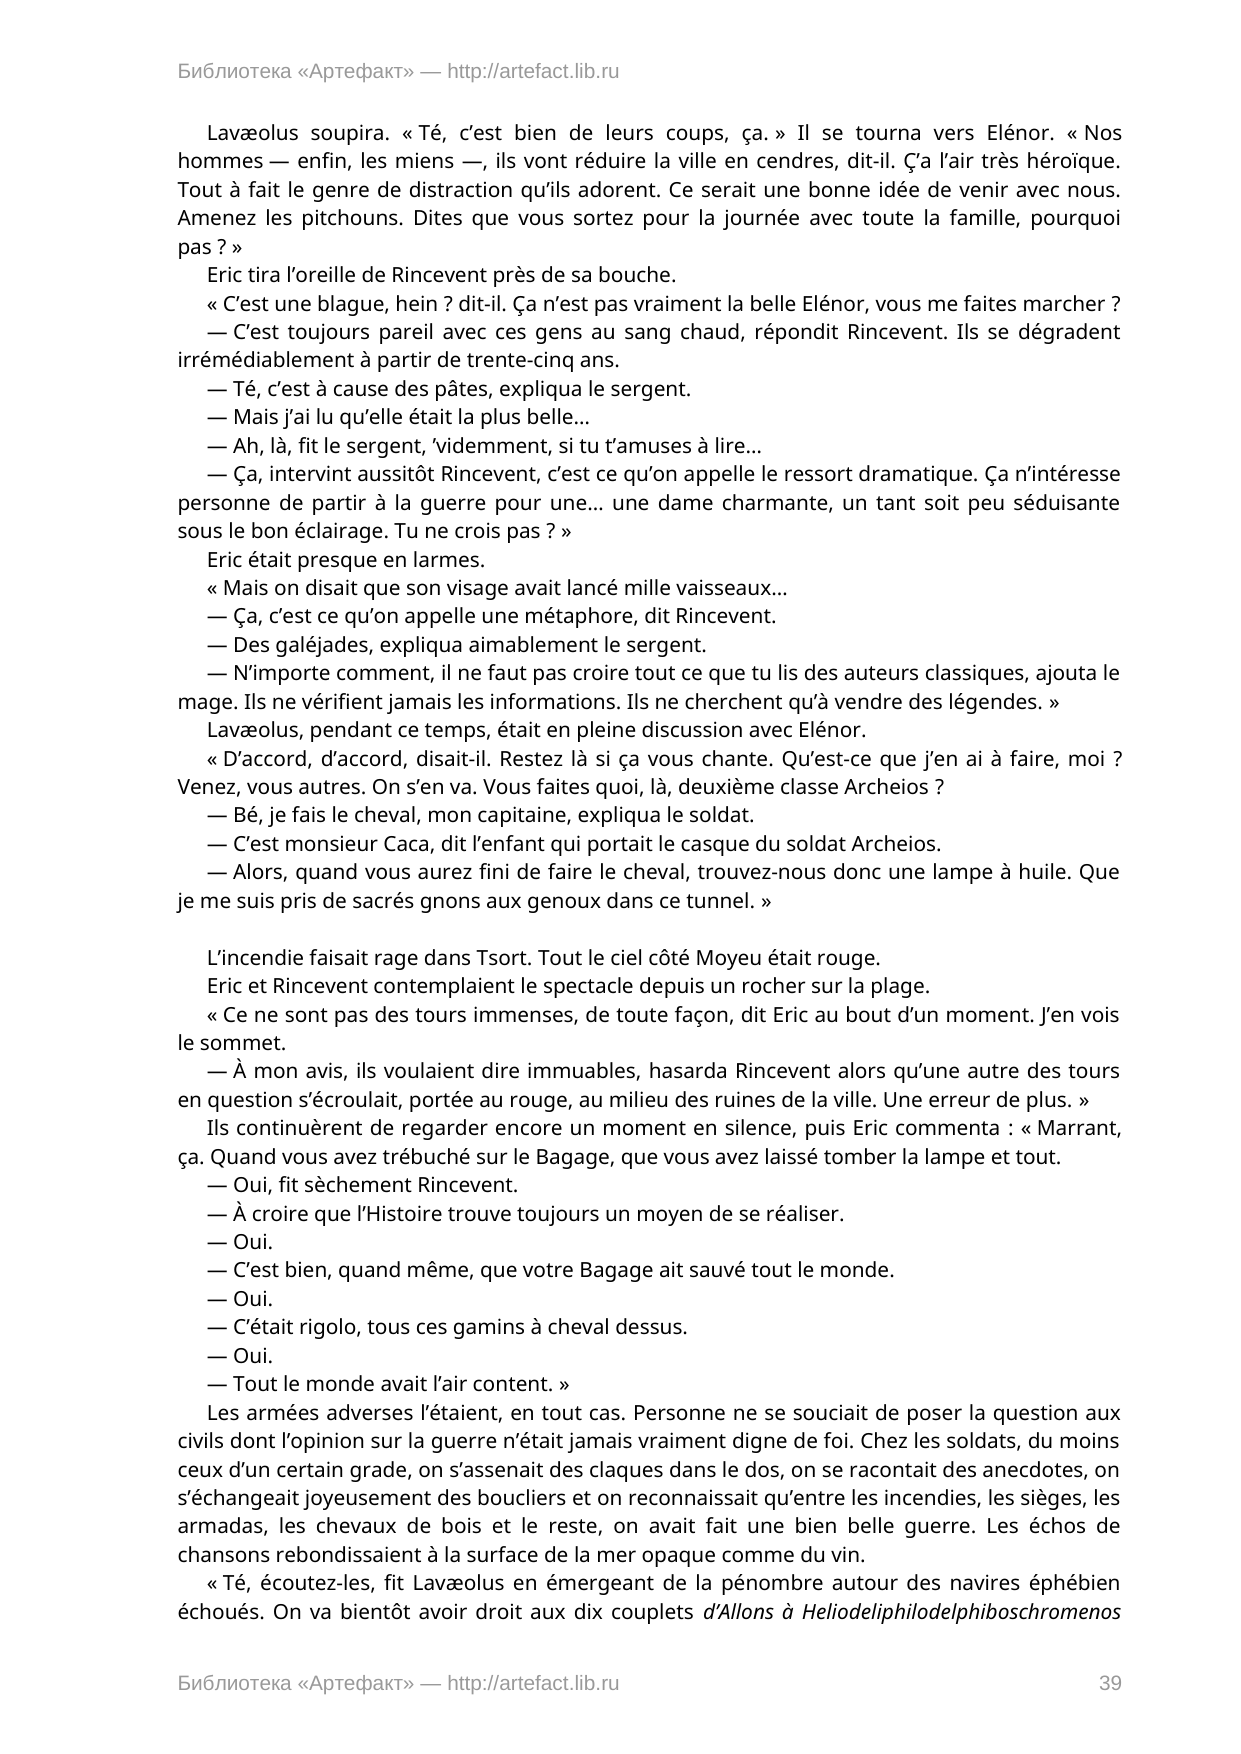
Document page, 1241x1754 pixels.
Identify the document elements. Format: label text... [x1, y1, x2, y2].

text Eric était presque en larmes. [177, 545, 1122, 573]
text Eric tira l’oreille de Rincevent près de sa bouche. [177, 260, 1122, 289]
text — C’est toujours pareil avec ces gens au sang chaud, répondit Rincevent. Ils se dégradent irrémédiablement à partir de trente-cinq ans. [177, 317, 1122, 374]
text — À croire que l’Histoire trouve toujours un moyen de se réaliser. [177, 1199, 1122, 1227]
text — Ça, c’est ce qu’on appelle une métaphore, dit Rincevent. [177, 602, 1122, 630]
text — Tout le monde avait l’air content. » [177, 1369, 1122, 1398]
text Eric et Rincevent contemplaient le spectacle depuis un rocher sur la plage. [177, 971, 1122, 1000]
text — Alors, quand vous aurez fini de faire le cheval, trouvez-nous donc une lampe à huile. Que je me suis pris de sacrés gnons aux genoux dans ce tunnel. » [177, 857, 1122, 914]
text « Ce ne sont pas des tours immenses, de toute façon, dit Eric au bout d’un moment. J’en vois le sommet. [177, 1000, 1122, 1057]
text L’incendie faisait rage dans Tsort. Tout le ciel côté Moyeu était rouge. [177, 943, 1122, 971]
text — Mais j’ai lu qu’elle était la plus belle… [177, 402, 1122, 431]
text — Oui. [177, 1227, 1122, 1256]
text Les armées adverses l’étaient, en tout cas. Personne ne se souciait de poser la question aux civils dont l’opinion sur la guerre n’était jamais vraiment digne de foi. Chez les soldats, du moins ceux d’un certain grade, on s’assenait des claques dans le dos, on se racontait des anecdotes, on s’échangeait joyeusement des boucliers et on reconnaissait qu’entre les incendies, les sièges, les armadas, les chevaux de bois et le reste, on avait fait une bien belle guerre. Les échos de chansons rebondissaient à la surface de la mer opaque comme du vin. [177, 1398, 1122, 1568]
text — C’est monsieur Caca, dit l’enfant qui portait le casque du soldat Archeios. [177, 829, 1122, 857]
text — Oui. [177, 1341, 1122, 1369]
text — Bé, je fais le cheval, mon capitaine, expliqua le soldat. [177, 801, 1122, 829]
text — À mon avis, ils voulaient dire immuables, hasarda Rincevent alors qu’une autre des tours en question s’écroulait, portée au rouge, au milieu des ruines de la ville. Une erreur de plus. » [177, 1057, 1122, 1113]
text « D’accord, d’accord, disait-il. Restez là si ça vous chante. Qu’est-ce que j’en ai à faire, moi ? Venez, vous autres. On s’en va. Vous faites quoi, là, deuxième classe Archeios ? [177, 744, 1122, 801]
text — Oui. [177, 1284, 1122, 1312]
text Ils continuèrent de regarder encore un moment en silence, puis Eric commenta : « Marrant, ça. Quand vous avez trébuché sur le Bagage, que vous avez laissé tomber la lampe et tout. [177, 1113, 1122, 1170]
text « C’est une blague, hein ? dit-il. Ça n’est pas vraiment la belle Elénor, vous me faites marcher ? [177, 289, 1122, 317]
text — Oui, fit sèchement Rincevent. [177, 1170, 1122, 1199]
text — C’est bien, quand même, que votre Bagage ait sauvé tout le monde. [177, 1256, 1122, 1284]
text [177, 1568, 1122, 1625]
text Lavæolus soupira. « Té, c’est bien de leurs coups, ça. » Il se tourna vers Elénor. « Nos hommes — enfin, les miens —, ils vont réduire la ville en cendres, dit-il. Ç’a l’air très héroïque. Tout à fait le genre de distraction qu’ils adorent. Ce serait une bonne idée de venir avec nous. Amenez les pitchouns. Dites que vous sortez pour la journée avec toute la famille, pourquoi pas ? » [177, 118, 1122, 260]
text — Ça, intervint aussitôt Rincevent, c’est ce qu’on appelle le ressort dramatique. Ça n’intéresse personne de partir à la guerre pour une… une dame charmante, un tant soit peu séduisante sous le bon éclairage. Tu ne crois pas ? » [177, 459, 1122, 545]
text — N’importe comment, il ne faut pas croire tout ce que tu lis des auteurs classiques, ajouta le mage. Ils ne vérifient jamais les informations. Ils ne cherchent qu’à vendre des légendes. » [177, 658, 1122, 715]
text — C’était rigolo, tous ces gamins à cheval dessus. [177, 1312, 1122, 1341]
text « Mais on disait que son visage avait lancé mille vaisseaux… [177, 573, 1122, 602]
text — Té, c’est à cause des pâtes, expliqua le sergent. [177, 374, 1122, 402]
text Lavæolus, pendant ce temps, était en pleine discussion avec Elénor. [177, 715, 1122, 744]
text — Des galéjades, expliqua aimablement le sergent. [177, 630, 1122, 658]
text — Ah, là, fit le sergent, ’videmment, si tu t’amuses à lire… [177, 431, 1122, 459]
